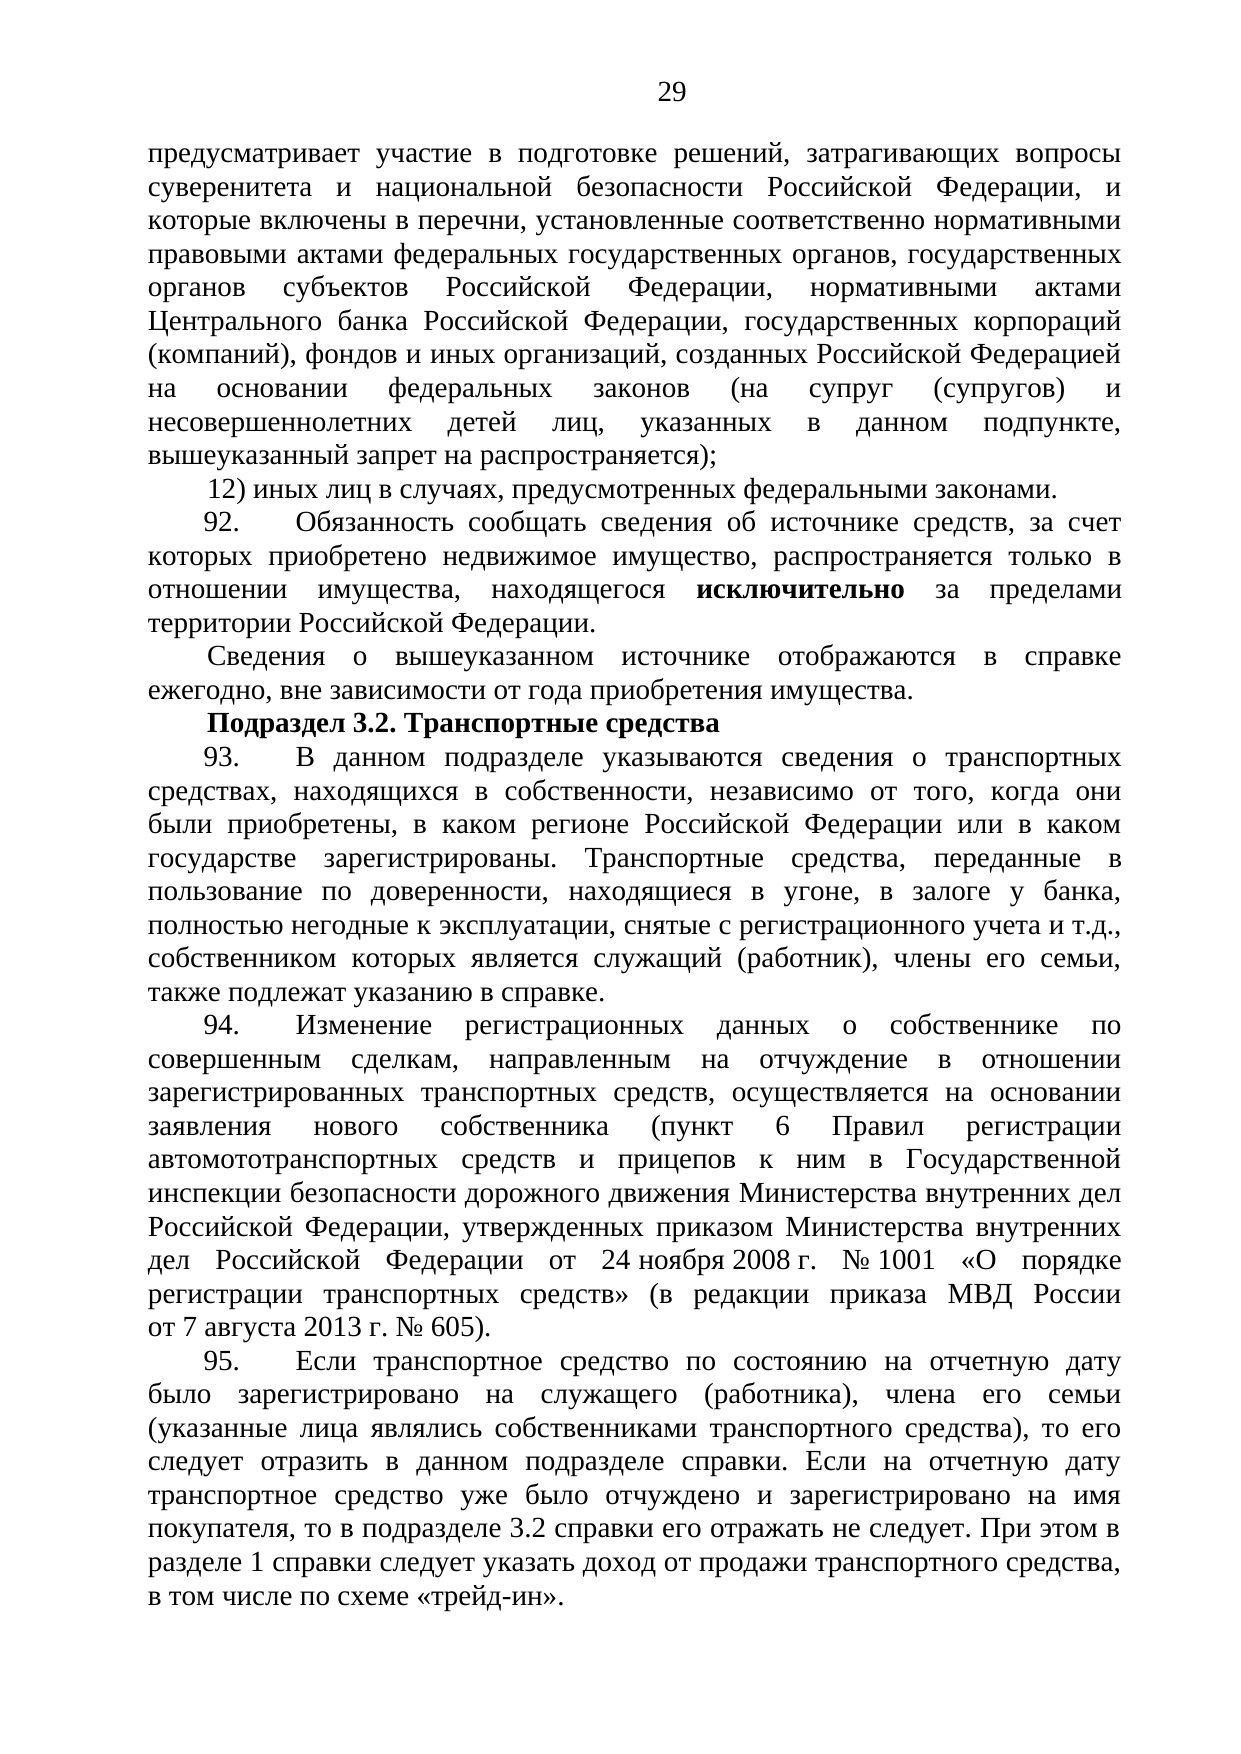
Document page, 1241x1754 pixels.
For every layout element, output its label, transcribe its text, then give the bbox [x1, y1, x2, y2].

list 12) иных лиц в случаях, предусмотренных федеральными законами. [148, 471, 1122, 504]
list Обязанность сообщать сведения об источнике средств, за счет которых приобретено недвижимое имущество, распространяется только в отношении имущества, находящегося исключительно за пределами территории Российской Федерации. [148, 504, 1122, 638]
list Подраздел 3.2. Транспортные средства [148, 706, 1122, 739]
list Если транспортное средство по состоянию на отчетную дату было зарегистрировано на служащего (работника), члена его семьи (указанные лица являлись собственниками транспортного средства), то его следует отразить в данном подразделе справки. Если на отчетную дату транспортное средство уже было отчуждено и зарегистрировано на имя покупателя, то в подразделе 3.2 справки его отражать не следует. При этом в разделе 1 справки следует указать доход от продажи транспортного средства, в том числе по схеме «трейд-ин». [148, 1343, 1122, 1611]
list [148, 135, 1122, 471]
list В данном подразделе указываются сведения о транспортных средствах, находящихся в собственности, независимо от того, когда они были приобретены, в каком регионе Российской Федерации или в каком государстве зарегистрированы. Транспортные средства, переданные в пользование по доверенности, находящиеся в угоне, в залоге у банка, полностью негодные к эксплуатации, снятые с регистрационного учета и т.д., собственником которых является служащий (работник), члены его семьи, также подлежат указанию в справке. [148, 739, 1122, 1007]
list Сведения о вышеуказанном источнике отображаются в справке ежегодно, вне зависимости от года приобретения имущества. [148, 638, 1122, 706]
list Изменение регистрационных данных о собственнике по совершенным сделкам, направленным на отчуждение в отношении зарегистрированных транспортных средств, осуществляется на основании заявления нового собственника (пункт 6 Правил регистрации автомототранспортных средств и прицепов к ним в Государственной инспекции безопасности дорожного движения Министерства внутренних дел Российской Федерации, утвержденных приказом Министерства внутренних дел Российской Федерации от 24 ноября 2008 г. № 1001 «О порядке регистрации транспортных средств» (в редакции приказа МВД России от 7 августа 2013 г. № 605). [148, 1007, 1122, 1343]
